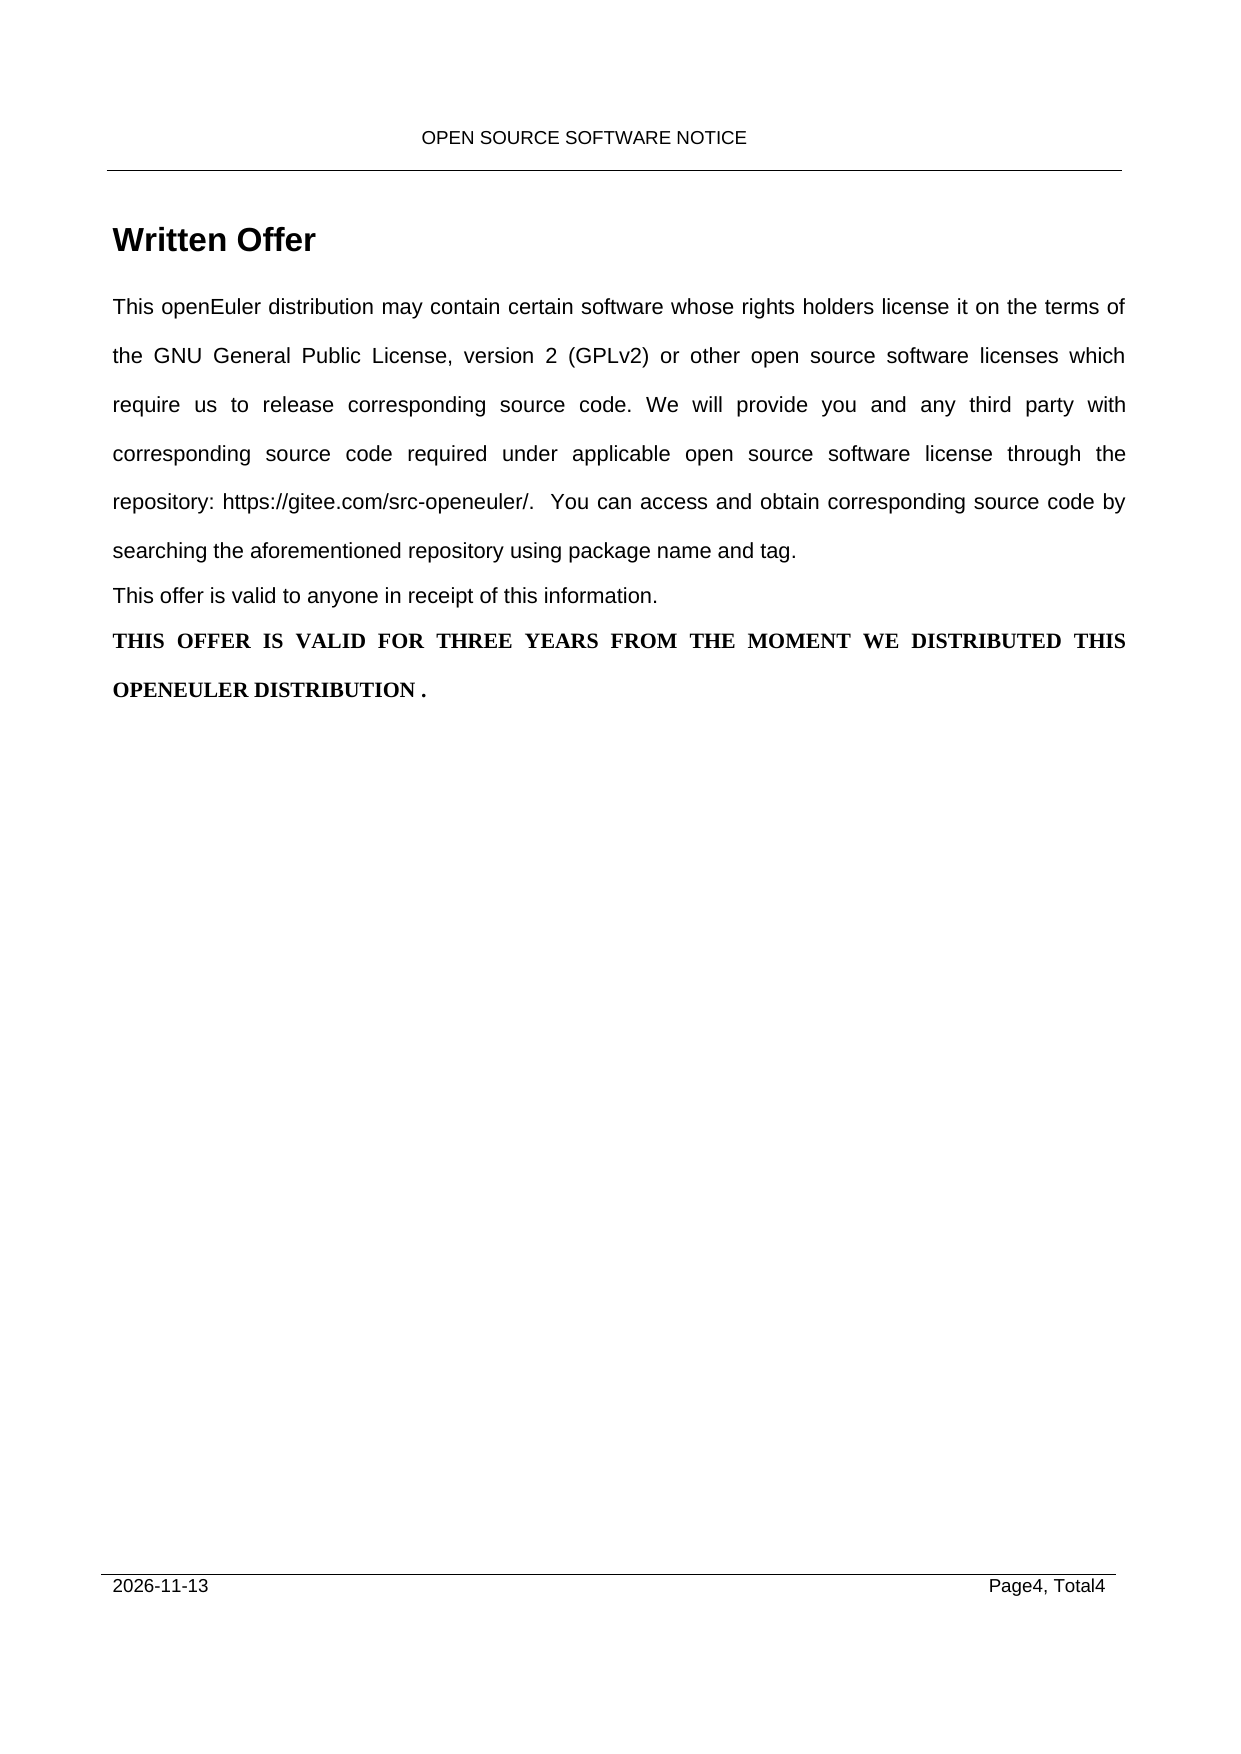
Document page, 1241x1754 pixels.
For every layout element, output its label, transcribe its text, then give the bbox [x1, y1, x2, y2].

text Written Offer [112, 206, 1128, 271]
text This offer is valid to anyone in receipt of this information. [112, 579, 1128, 612]
text This openEuler distribution may contain certain software whose rights holders license it on the terms of the GNU General Public License, version 2 (GPLv2) or other open source software licenses which require us to release corresponding source code. We will provide you and any third party with corresponding source code required under applicable open source software license through the repository: https://gitee.com/src-openeuler/. You can access and obtain corresponding source code by searching the aforementioned repository using package name and tag. [112, 291, 1128, 567]
text THIS OFFER IS VALID FOR THREE YEARS FROM THE MOMENT WE DISTRIBUTED THIS OPENEULER DISTRIBUTION . [112, 624, 1128, 706]
